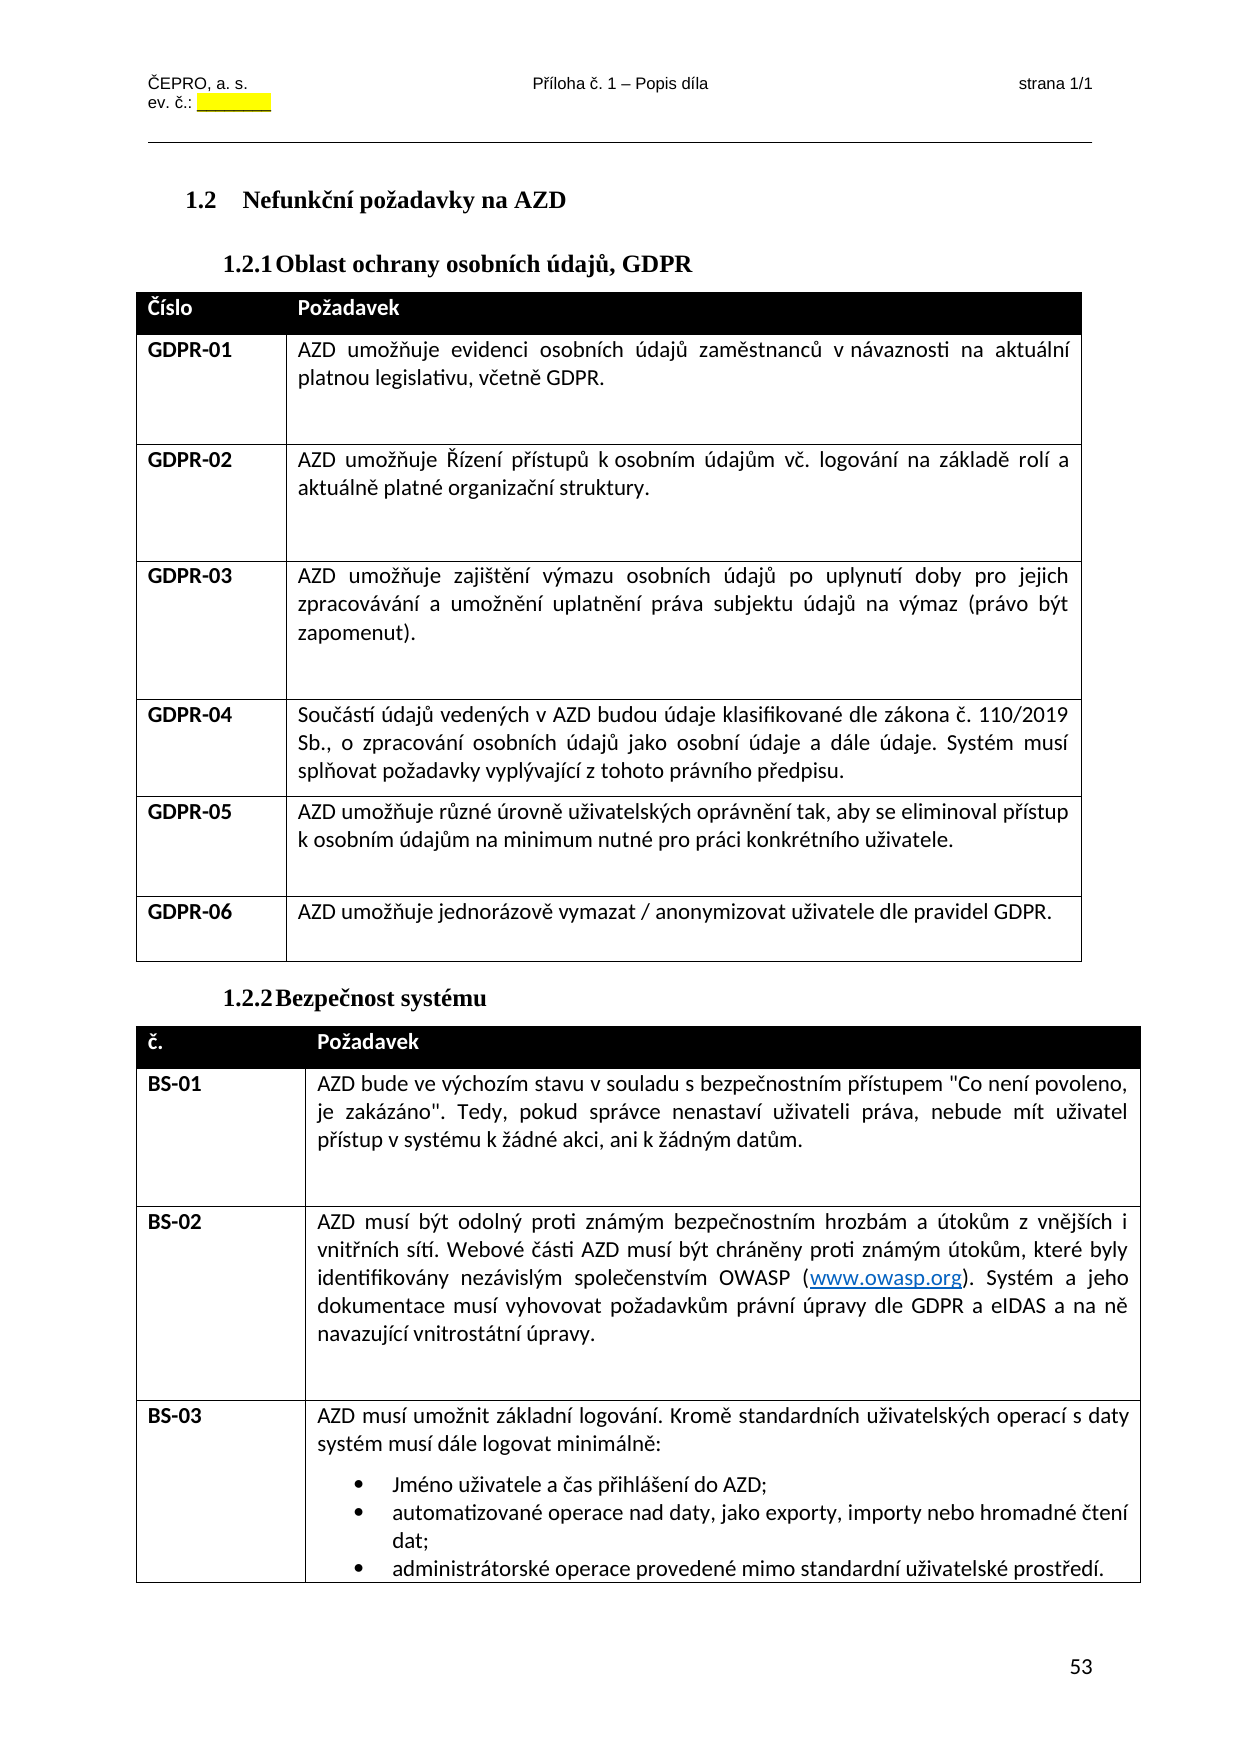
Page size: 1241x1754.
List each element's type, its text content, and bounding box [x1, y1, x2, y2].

table_header Požadavek [306, 1027, 1140, 1068]
table_header č. [137, 1027, 305, 1068]
list Bezpečnost systému [223, 983, 1092, 1012]
table_cell BS-03 [137, 1401, 305, 1582]
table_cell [306, 1401, 1140, 1582]
table_cell GDPR-05 [137, 797, 286, 896]
table_cell BS-02 [137, 1207, 305, 1400]
table_cell AZD musí být odolný proti známým bezpečnostním hrozbám a útokům z vnějších i vnitřních sítí. Webové části AZD musí být chráněny proti známým útokům, které byly identifikovány nezávislým společenstvím OWASP (www.owasp.org). Systém a jeho dokumentace musí vyhovovat požadavkům právní úpravy dle GDPR a eIDAS a na ně navazující vnitrostátní úpravy. [306, 1207, 1140, 1400]
table_cell AZD umožňuje různé úrovně uživatelských oprávnění tak, aby se eliminoval přístup k osobním údajům na minimum nutné pro práci konkrétního uživatele. [287, 797, 1081, 896]
table_cell AZD umožňuje Řízení přístupů k osobním údajům vč. logování na základě rolí a aktuálně platné organizační struktury. [287, 445, 1081, 554]
list Oblast ochrany osobních údajů, GDPR [223, 249, 1092, 278]
table_cell [287, 554, 1081, 561]
table_cell BS-01 [137, 1069, 305, 1206]
table_cell GDPR-02 [137, 445, 286, 554]
table_cell AZD umožňuje zajištění výmazu osobních údajů po uplynutí doby pro jejich zpracovávání a umožnění uplatnění práva subjektu údajů na výmaz (právo být zapomenut). [287, 562, 1081, 699]
table_header Číslo [137, 293, 286, 334]
table_cell GDPR-03 [137, 562, 286, 699]
table_cell AZD bude ve výchozím stavu v souladu s bezpečnostním přístupem "Co není povoleno, je zakázáno". Tedy, pokud správce nenastaví uživateli práva, nebude mít uživatel přístup v systému k žádné akci, ani k žádným datům. [306, 1069, 1140, 1206]
table_cell AZD umožňuje evidenci osobních údajů zaměstnanců v návaznosti na aktuální platnou legislativu, včetně GDPR. [287, 335, 1081, 444]
table_cell GDPR-01 [137, 335, 286, 444]
table_cell Součástí údajů vedených v AZD budou údaje klasifikované dle zákona č. 110/2019 Sb., o zpracování osobních údajů jako osobní údaje a dále údaje. Systém musí splňovat požadavky vyplývající z tohoto právního předpisu. [287, 700, 1081, 796]
table_cell GDPR-04 [137, 700, 286, 796]
table_cell [137, 554, 286, 561]
table_cell GDPR-06 [137, 897, 286, 961]
table_header Požadavek [287, 293, 1081, 334]
table_cell AZD umožňuje jednorázově vymazat / anonymizovat uživatele dle pravidel GDPR. [287, 897, 1081, 961]
list Nefunkční požadavky na AZD [185, 185, 1092, 214]
